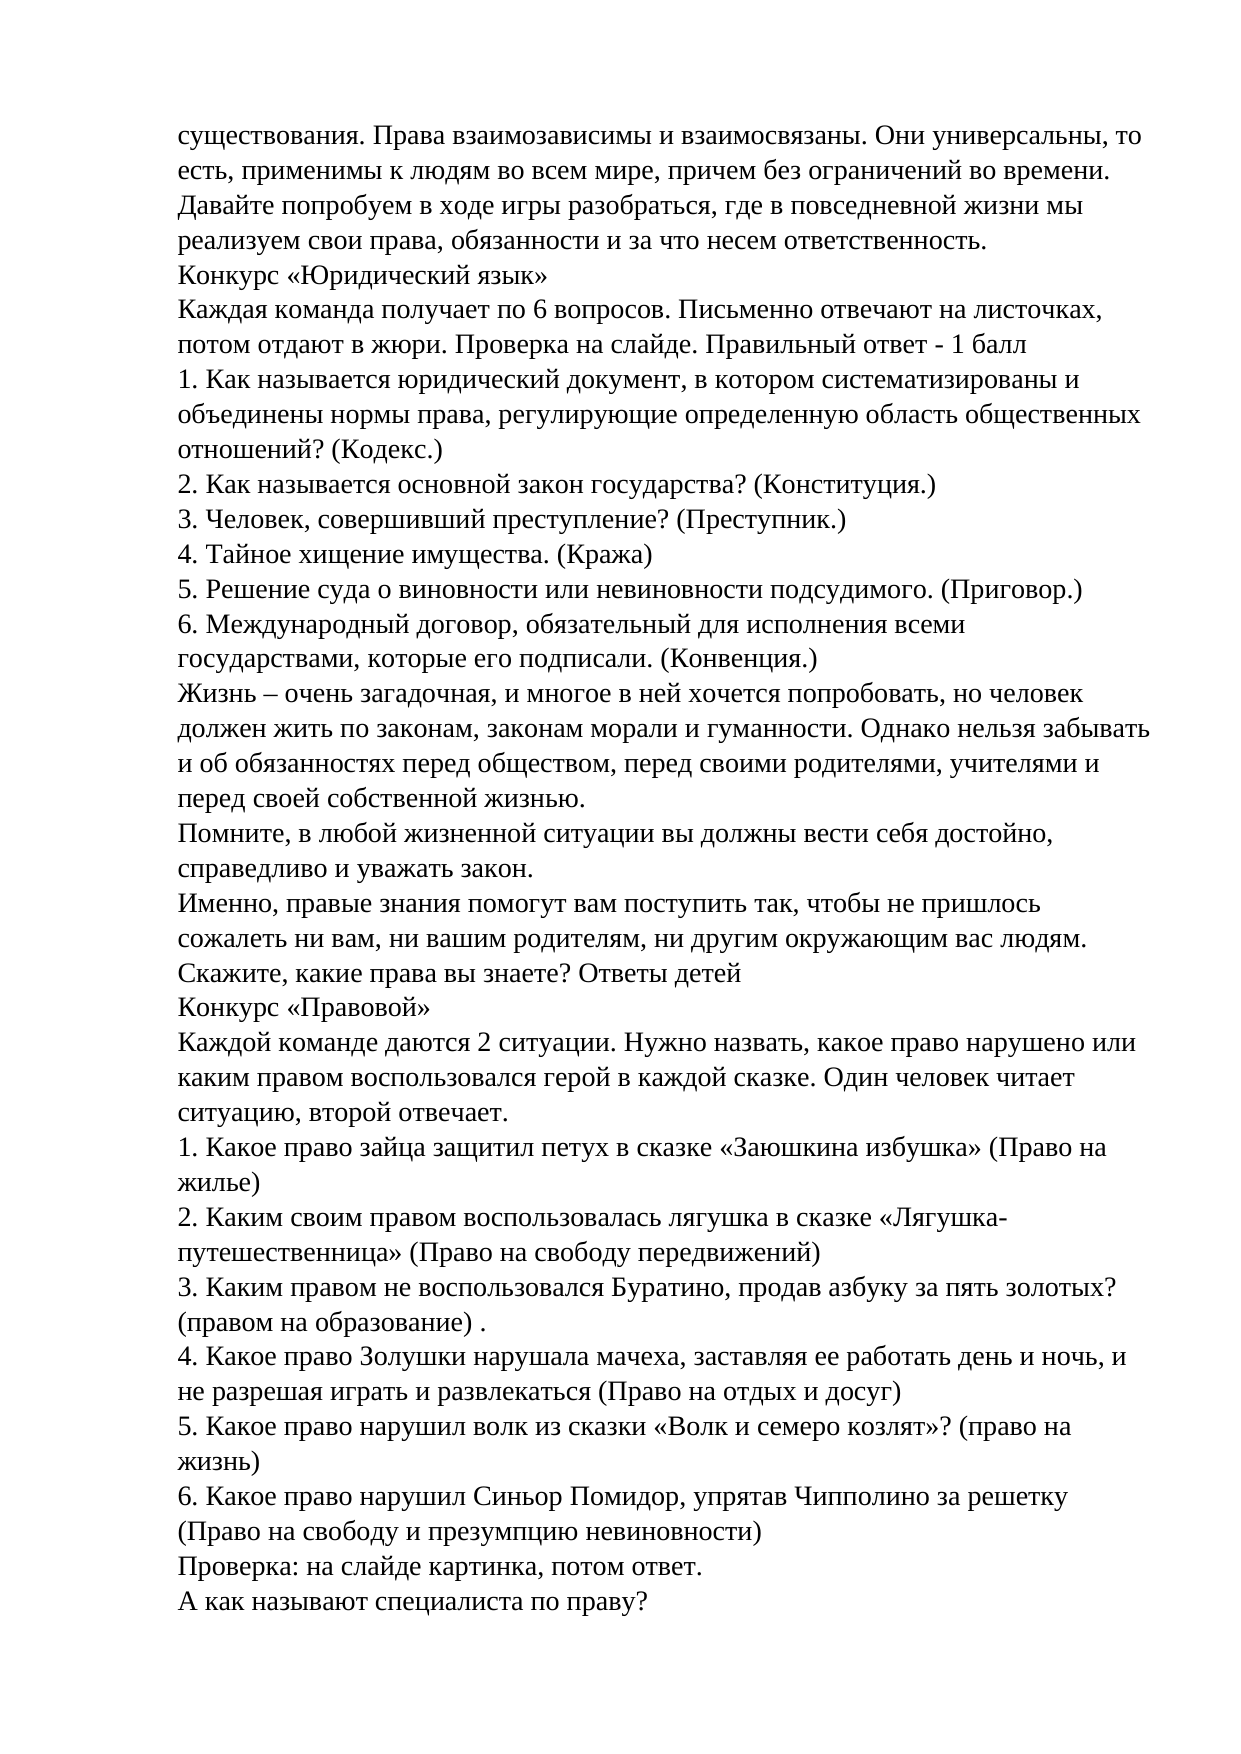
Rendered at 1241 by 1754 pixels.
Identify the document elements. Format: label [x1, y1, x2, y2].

text [177, 118, 1152, 1616]
